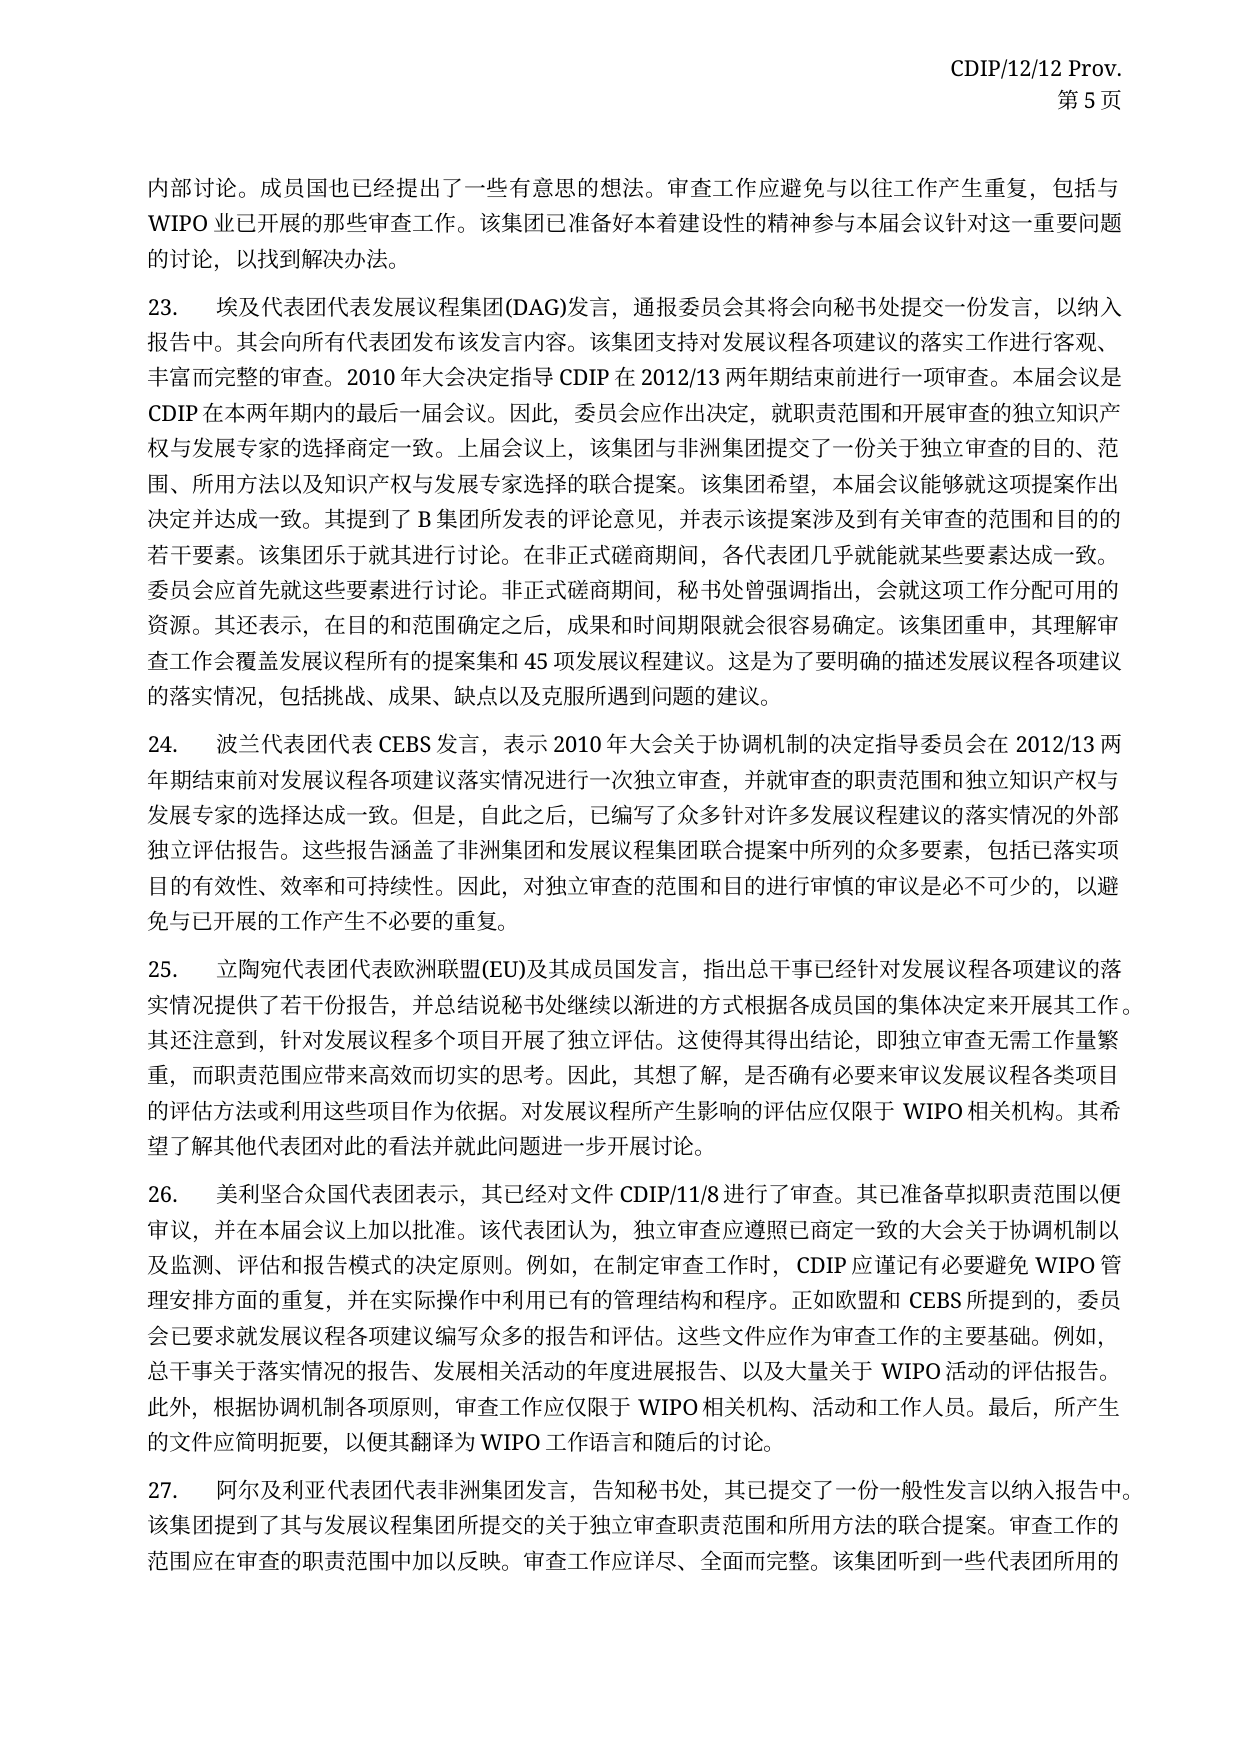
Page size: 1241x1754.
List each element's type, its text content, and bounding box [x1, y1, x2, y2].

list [148, 167, 1122, 273]
list 美利坚合众国代表团表示，其已经对文件CDIP/11/8进行了审查。其已准备草拟职责范围以便审议，并在本届会议上加以批准。该代表团认为，独立审查应遵照已商定一致的大会关于协调机制以及监测、评估和报告模式的决定原则。例如，在制定审查工作时，CDIP应谨记有必要避免WIPO管理安排方面的重复，并在实际操作中利用已有的管理结构和程序。正如欧盟和CEBS所提到的，委员会已要求就发展议程各项建议编写众多的报告和评估。这些文件应作为审查工作的主要基础。例如，总干事关于落实情况的报告、发展相关活动的年度进展报告、以及大量关于WIPO活动的评估报告。此外，根据协调机制各项原则，审查工作应仅限于WIPO相关机构、活动和工作人员。最后，所产生的文件应简明扼要，以便其翻译为WIPO工作语言和随后的讨论。 [148, 1173, 1122, 1457]
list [148, 1469, 1122, 1576]
list 波兰代表团代表CEBS发言，表示2010年大会关于协调机制的决定指导委员会在2012/13两年期结束前对发展议程各项建议落实情况进行一次独立审查，并就审查的职责范围和独立知识产权与发展专家的选择达成一致。但是，自此之后，已编写了众多针对许多发展议程建议的落实情况的外部独立评估报告。这些报告涵盖了非洲集团和发展议程集团联合提案中所列的众多要素，包括已落实项目的有效性、效率和可持续性。因此，对独立审查的范围和目的进行审慎的审议是必不可少的，以避免与已开展的工作产生不必要的重复。 [148, 723, 1122, 936]
list 立陶宛代表团代表欧洲联盟(EU)及其成员国发言，指出总干事已经针对发展议程各项建议的落实情况提供了若干份报告，并总结说秘书处继续以渐进的方式根据各成员国的集体决定来开展其工作。其还注意到，针对发展议程多个项目开展了独立评估。这使得其得出结论，即独立审查无需工作量繁重，而职责范围应带来高效而切实的思考。因此，其想了解，是否确有必要来审议发展议程各类项目的评估方法或利用这些项目作为依据。对发展议程所产生影响的评估应仅限于WIPO相关机构。其希望了解其他代表团对此的看法并就此问题进一步开展讨论。 [148, 948, 1122, 1161]
list 埃及代表团代表发展议程集团(DAG)发言，通报委员会其将会向秘书处提交一份发言，以纳入报告中。其会向所有代表团发布该发言内容。该集团支持对发展议程各项建议的落实工作进行客观、丰富而完整的审查。2010年大会决定指导CDIP在2012/13两年期结束前进行一项审查。本届会议是CDIP在本两年期内的最后一届会议。因此，委员会应作出决定，就职责范围和开展审查的独立知识产权与发展专家的选择商定一致。上届会议上，该集团与非洲集团提交了一份关于独立审查的目的、范围、所用方法以及知识产权与发展专家选择的联合提案。该集团希望，本届会议能够就这项提案作出决定并达成一致。其提到了B集团所发表的评论意见，并表示该提案涉及到有关审查的范围和目的的若干要素。该集团乐于就其进行讨论。在非正式磋商期间，各代表团几乎就能就某些要素达成一致。委员会应首先就这些要素进行讨论。非正式磋商期间，秘书处曾强调指出，会就这项工作分配可用的资源。其还表示，在目的和范围确定之后，成果和时间期限就会很容易确定。该集团重申，其理解审查工作会覆盖发展议程所有的提案集和45项发展议程建议。这是为了要明确的描述发展议程各项建议的落实情况，包括挑战、成果、缺点以及克服所遇到问题的建议。 [148, 286, 1122, 711]
